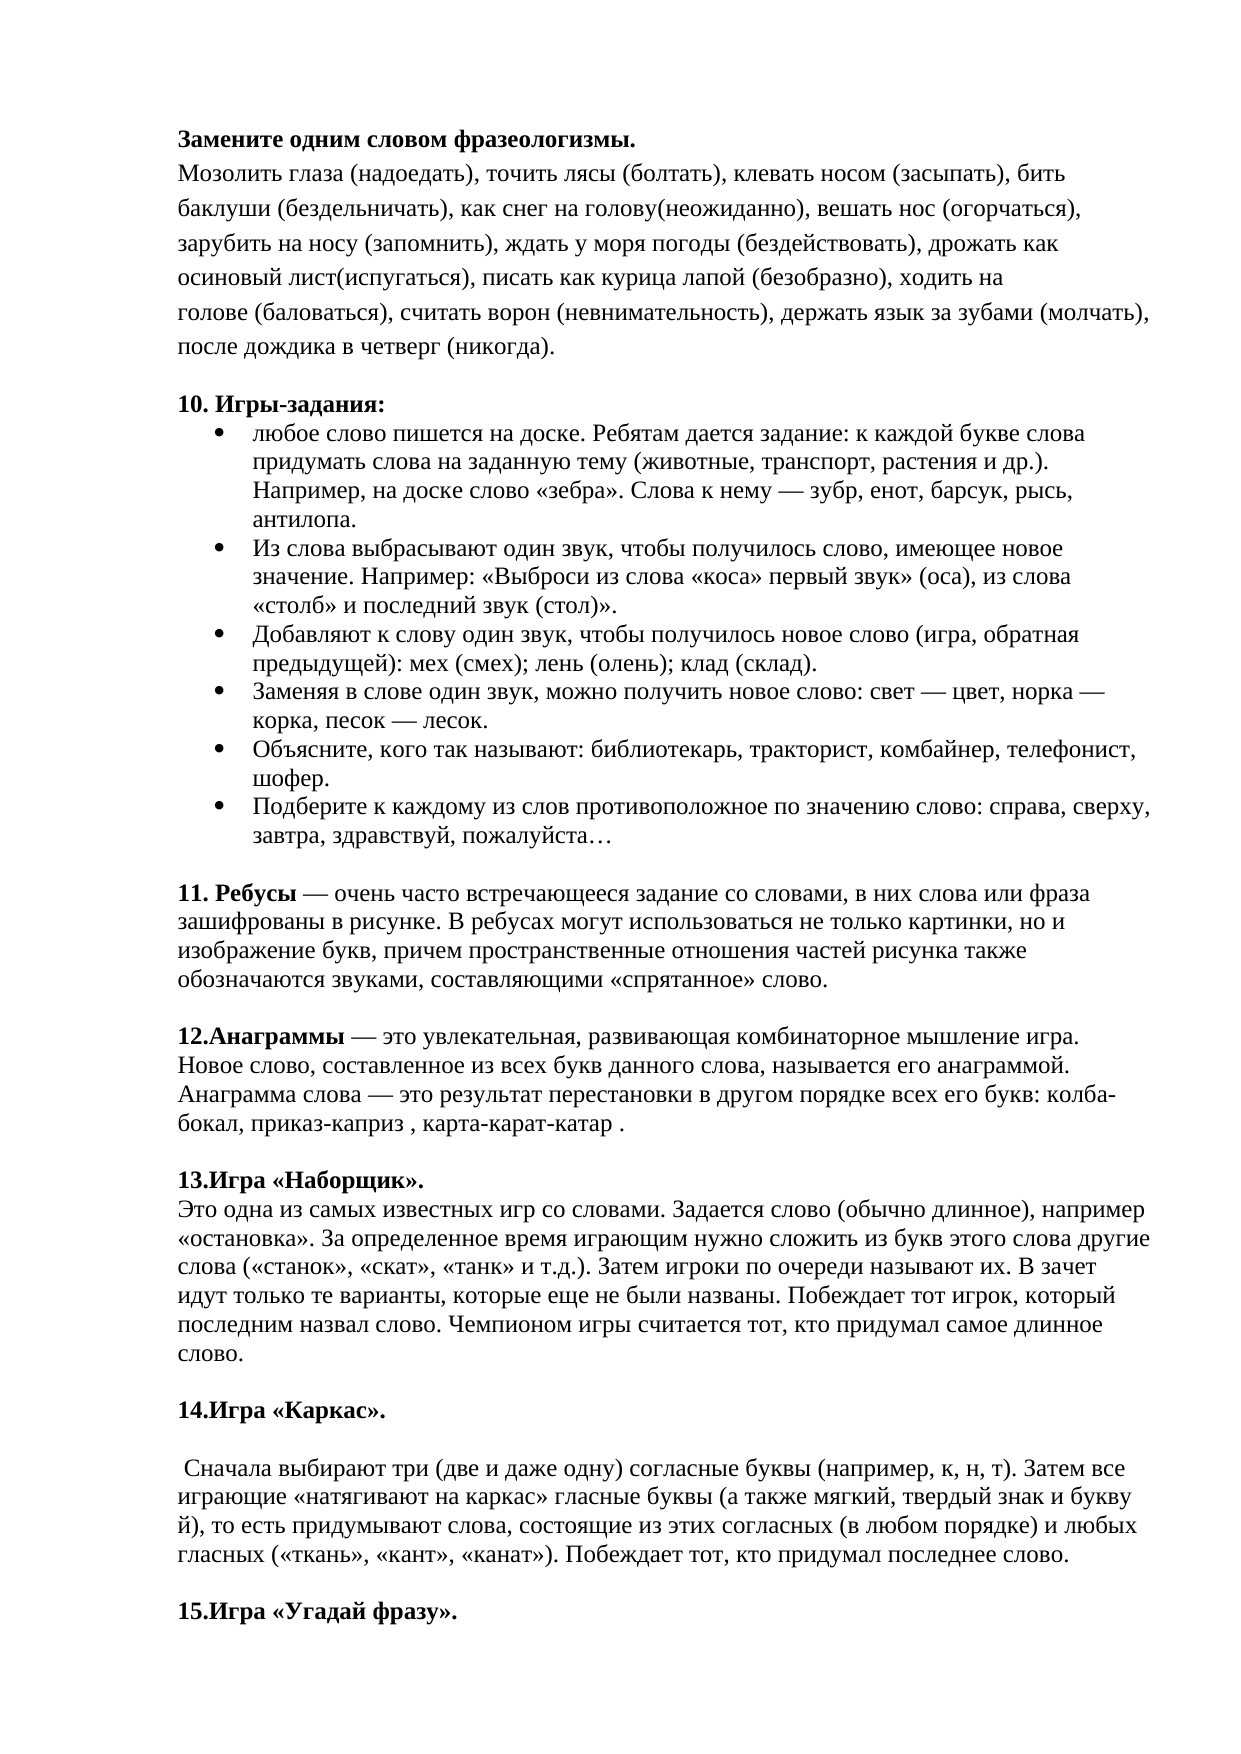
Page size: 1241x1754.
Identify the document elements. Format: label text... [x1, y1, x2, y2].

text 11. Ребусы — очень часто встречающееся задание со словами, в них слова или фраза зашифрованы в рисунке. В ребусах могут использоваться не только картинки, но и изображение букв, причем пространственные отношения частей рисунка также обозначаются звуками, составляющими «спрятанное» слово. [177, 878, 1152, 993]
text 14.Игра «Каркас». [177, 1395, 1152, 1424]
text 13.Игра «Наборщик». [177, 1165, 1152, 1194]
list Добавляют к слову один звук, чтобы получилось новое слово (игра, обратная предыдущей): мех (смех); лень (олень); клад (склад). [215, 619, 1152, 676]
text 12.Анаграммы — это увлекательная, развивающая комбинаторное мышление игра. Новое слово, составленное из всех букв данного слова, называется его анаграммой. Анаграмма слова — это результат перестановки в другом порядке всех его букв: колба-бокал, приказ-каприз , карта-карат-катар . [177, 1021, 1152, 1136]
text 10. Игры-задания: [177, 389, 1152, 418]
text Это одна из самых известных игр со словами. Задается слово (обычно длинное), например «остановка». За определенное время играющим нужно сложить из букв этого слова другие слова («станок», «скат», «танк» и т.д.). Затем игроки по очереди называют их. В зачет идут только те варианты, которые еще не были названы. Побеждает тот игрок, который последним назвал слово. Чемпионом игры считается тот, кто придумал самое длинное слово. [177, 1194, 1152, 1366]
list Из слова выбрасывают один звук, чтобы получилось слово, имеющее новое значение. Например: «Выброси из слова «коса» первый звук» (оса), из слова «столб» и последний звук (стол)». [215, 533, 1152, 619]
list Заменяя в слове один звук, можно получить новое слово: свет — цвет, норка — корка, песок — лесок. [215, 676, 1152, 734]
list любое слово пишется на доске. Ребятам дается задание: к каждой букве слова придумать слова на заданную тему (животные, транспорт, растения и др.). Например, на доске слово «зебра». Слова к нему — зубр, енот, барсук, рысь, антилопа. [215, 418, 1152, 533]
list Объясните, кого так называют: библиотекарь, тракторист, комбайнер, телефонист, шофер. [215, 734, 1152, 791]
text Мозолить глаза (надоедать), точить лясы (болтать), клевать носом (засыпать), бить баклуши (бездельничать), как снег на голову(неожиданно), вешать нос (огорчаться), зарубить на носу (запомнить), ждать у моря погоды (бездействовать), дрожать как осиновый лист(испугаться), писать как курица лапой (безобразно), ходить на голове (баловаться), считать ворон (невнимательность), держать язык за зубами (молчать), после дождика в четверг (никогда). [177, 153, 1152, 360]
text Замените одним словом фразеологизмы. [177, 118, 1152, 153]
text 15.Игра «Угадай фразу». [177, 1596, 1152, 1625]
list Подберите к каждому из слов противоположное по значению слово: справа, сверху, завтра, здравствуй, пожалуйста… [215, 791, 1152, 849]
text Сначала выбирают три (две и даже одну) согласные буквы (например, к, н, т). Затем все играющие «натягивают на каркас» гласные буквы (а также мягкий, твердый знак и букву й), то есть придумывают слова, состоящие из этих согласных (в любом порядке) и любых гласных («ткань», «кант», «канат»). Побеждает тот, кто придумал последнее слово. [177, 1453, 1152, 1568]
